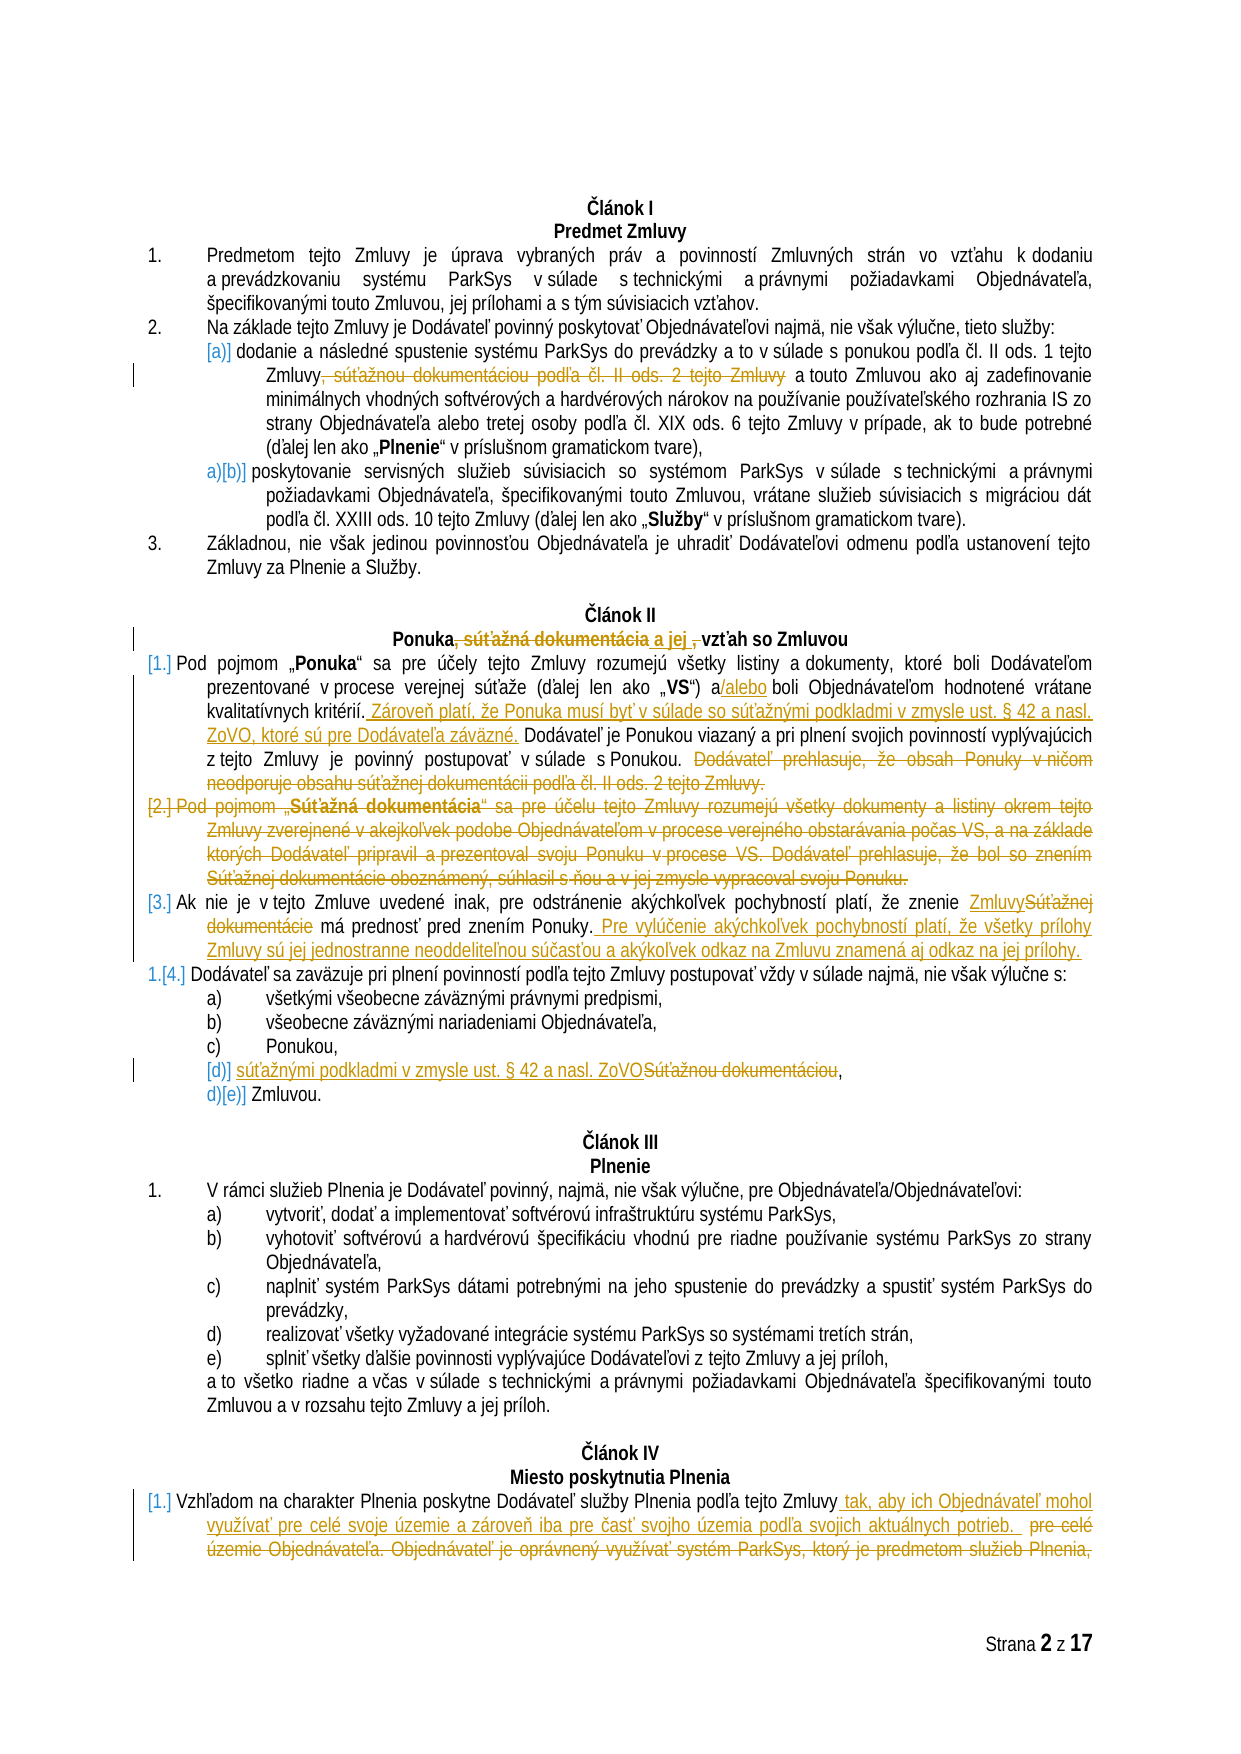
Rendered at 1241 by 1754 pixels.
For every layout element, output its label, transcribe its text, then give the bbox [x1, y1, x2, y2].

list , [207, 1058, 1093, 1082]
list Predmetom tejto Zmluvy je úprava vybraných práv a povinností Zmluvných strán vo vzťahu k dodaniu a prevádzkovaniu systému ParkSys v súlade s technickými a právnymi požiadavkami Objednávateľa, špecifikovanými touto Zmluvou, jej prílohami a s tým súvisiacich vzťahov. [148, 243, 1093, 315]
list všetkými všeobecne záväznými právnymi predpismi, [207, 986, 1093, 1010]
list dodanie a následné spustenie systému ParkSys do prevádzky a to v súlade s ponukou podľa čl. II ods. 1 tejto Zmluvy a touto Zmluvou ako aj zadefinovanie minimálnych vhodných softvérových a hardvérových nárokov na používanie používateľského rozhrania IS zo strany Objednávateľa alebo tretej osoby podľa čl. XIX ods. 6 tejto Zmluvy v prípade, ak to bude potrebné (ďalej len ako „Plnenie“ v príslušnom gramatickom tvare), [207, 339, 1093, 459]
text Článok IV [148, 1441, 1093, 1465]
list Zmluvou. [207, 1082, 1093, 1106]
list Ponukou, [207, 1034, 1093, 1058]
list vytvoriť, dodať a implementovať softvérovú infraštruktúru systému ParkSys, [207, 1202, 1093, 1226]
list splniť všetky ďalšie povinnosti vyplývajúce Dodávateľovi z tejto Zmluvy a jej príloh, [207, 1346, 1093, 1369]
list poskytovanie servisných služieb súvisiacich so systémom ParkSys v súlade s technickými a právnymi požiadavkami Objednávateľa, špecifikovanými touto Zmluvou, vrátane služieb súvisiacich s migráciou dát podľa čl. XXIII ods. 10 tejto Zmluvy (ďalej len ako „Služby“ v príslušnom gramatickom tvare). [207, 459, 1093, 531]
list realizovať všetky vyžadované integrácie systému ParkSys so systémami tretích strán, [207, 1322, 1093, 1346]
text Článok I [148, 196, 1093, 219]
text Miesto poskytnutia Plnenia [148, 1465, 1093, 1489]
text Plnenie [148, 1154, 1093, 1178]
list Na základe tejto Zmluvy je Dodávateľ povinný poskytovať Objednávateľovi najmä, nie však výlučne, tieto služby: [148, 315, 1093, 339]
list Základnou, nie však jedinou povinnosťou Objednávateľa je uhradiť Dodávateľovi odmenu podľa ustanovení tejto Zmluvy za Plnenie a Služby. [148, 531, 1093, 579]
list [148, 1489, 1093, 1561]
list Pod pojmom „Ponuka“ sa pre účely tejto Zmluvy rozumejú všetky listiny a dokumenty, ktoré boli Dodávateľom prezentované v procese verejnej súťaže (ďalej len ako „VS“) a boli Objednávateľom hodnotené vrátane kvalitatívnych kritérií. Dodávateľ je Ponukou viazaný a pri plnení svojich povinností vyplývajúcich z tejto Zmluvy je povinný postupovať v súlade s Ponukou. [148, 651, 1093, 794]
list naplniť systém ParkSys dátami potrebnými na jeho spustenie do prevádzky a spustiť systém ParkSys do prevádzky, [207, 1274, 1093, 1322]
text Článok II [148, 603, 1093, 627]
list všeobecne záväznými nariadeniami Objednávateľa, [207, 1010, 1093, 1034]
list vyhotoviť softvérovú a hardvérovú špecifikáciu vhodnú pre riadne používanie systému ParkSys zo strany Objednávateľa, [207, 1226, 1093, 1274]
text Predmet Zmluvy [148, 219, 1093, 243]
text a to všetko riadne a včas v súlade s technickými a právnymi požiadavkami Objednávateľa špecifikovanými touto Zmluvou a v rozsahu tejto Zmluvy a jej príloh. [207, 1369, 1093, 1417]
list Ak nie je v tejto Zmluve uvedené inak, pre odstránenie akýchkoľvek pochybností platí, že znenie má prednosť pred znením Ponuky. [148, 890, 1093, 962]
list V rámci služieb Plnenia je Dodávateľ povinný, najmä, nie však výlučne, pre Objednávateľa/Objednávateľovi: [148, 1178, 1093, 1202]
text Článok III [148, 1130, 1093, 1154]
text Ponukavzťah so Zmluvou [148, 627, 1093, 651]
list Dodávateľ sa zaväzuje pri plnení povinností podľa tejto Zmluvy postupovať vždy v súlade najmä, nie však výlučne s: [148, 962, 1093, 986]
